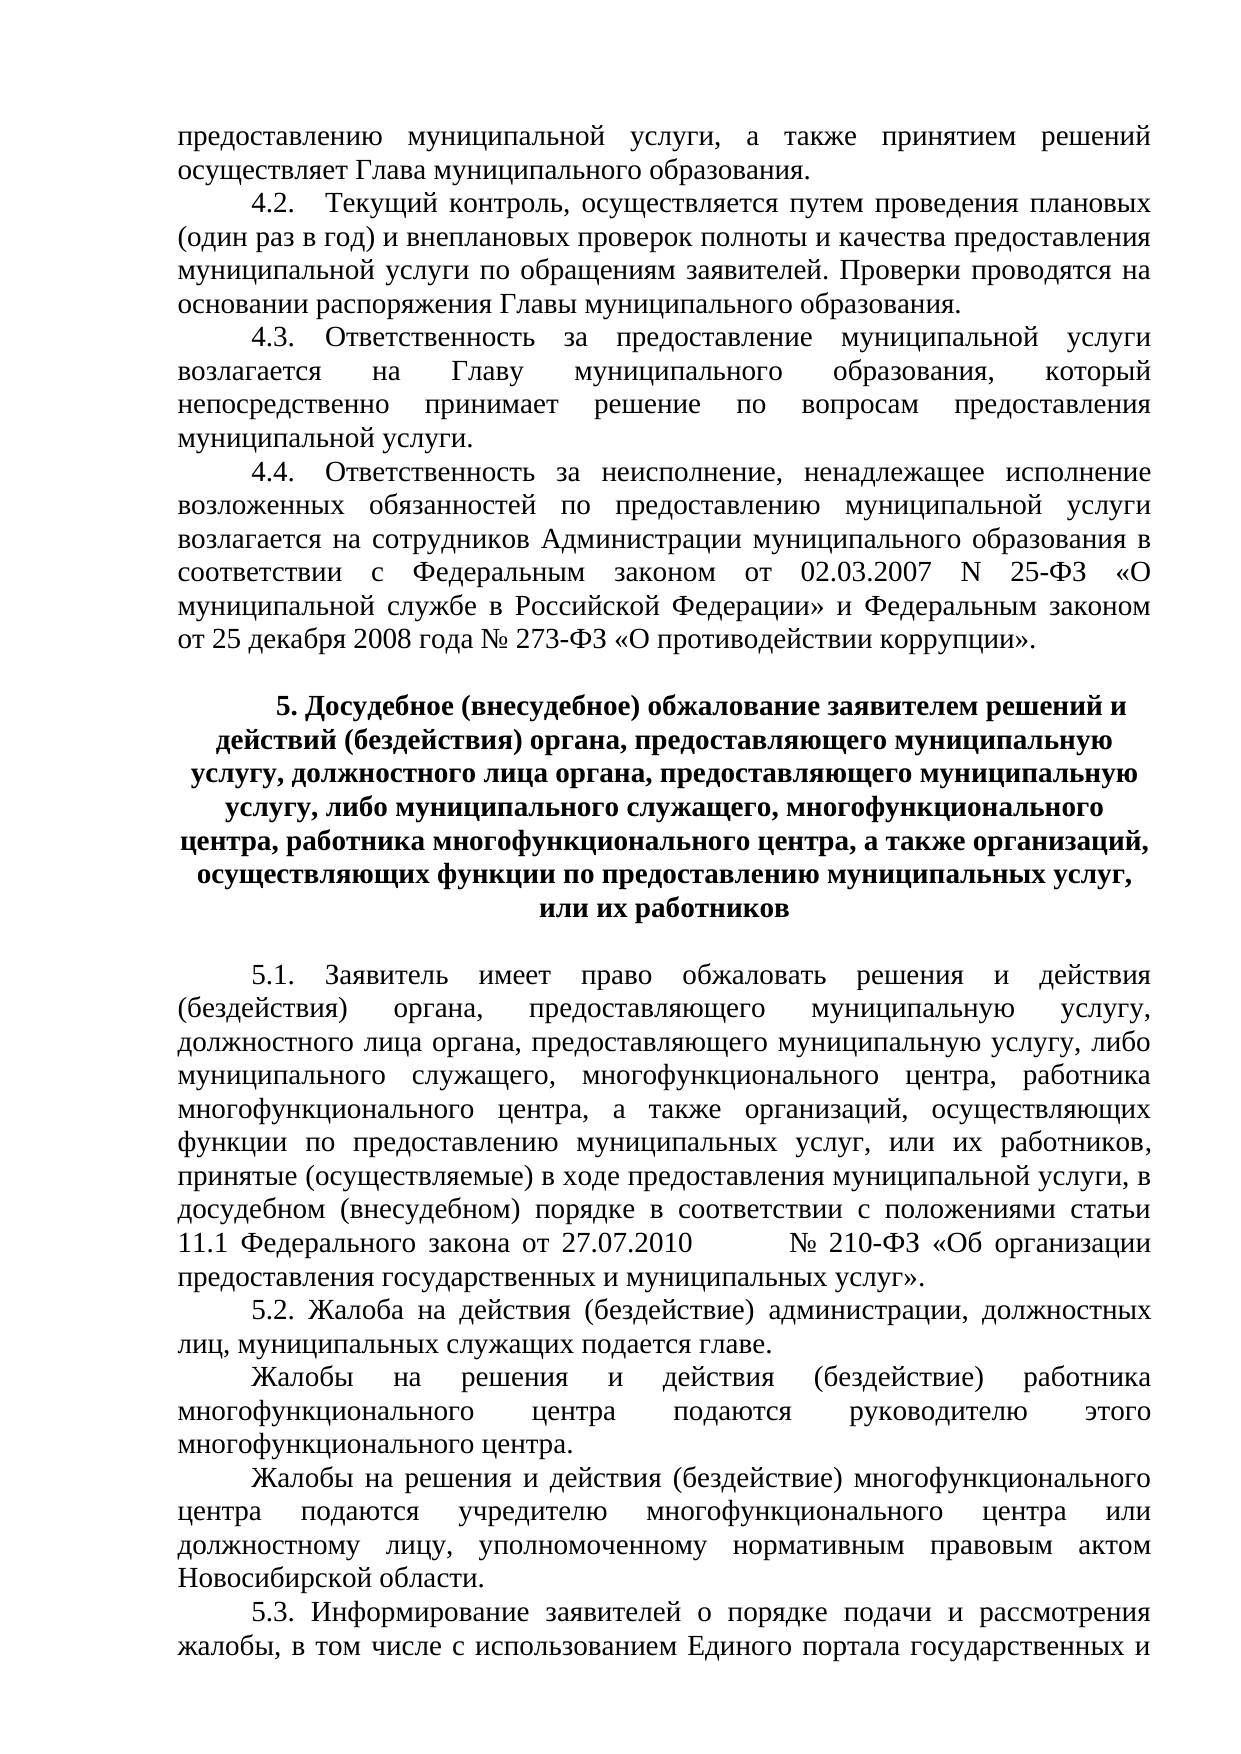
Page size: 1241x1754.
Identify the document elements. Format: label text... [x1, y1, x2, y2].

list Текущий контроль, осуществляется путем проведения плановых (один раз в год) и внеплановых проверок полноты и качества предоставления муниципальной услуги по обращениям заявителей. Проверки проводятся на основании распоряжения Главы муниципального образования. [177, 185, 1152, 319]
text 5. Досудебное (внесудебное) обжалование заявителем решений и действий (бездействия) органа, предоставляющего муниципальную услугу, должностного лица органа, предоставляющего муниципальную услугу, либо муниципального служащего, многофункционального центра, работника многофункционального центра, а также организаций, осуществляющих функции по предоставлению муниципальных услуг, или их работников [177, 688, 1152, 923]
list Ответственность за предоставление муниципальной услуги возлагается на Главу муниципального образования, который непосредственно принимает решение по вопросам предоставления муниципальной услуги. [177, 319, 1152, 454]
text 5.1. Заявитель имеет право обжаловать решения и действия (бездействия) органа, предоставляющего муниципальную услугу, должностного лица органа, предоставляющего муниципальную услугу, либо муниципального служащего, многофункционального центра, работника многофункционального центра, а также организаций, осуществляющих функции по предоставлению муниципальных услуг, или их работников, принятые (осуществляемые) в ходе предоставления муниципальной услуги, в досудебном (внесудебном) порядке в соответствии с положениями статьи 11.1 Федерального закона от 27.07.2010 № 210-ФЗ «Об организации предоставления государственных и муниципальных услуг». [177, 1124, 1152, 1292]
text Жалобы на решения и действия (бездействие) многофункционального центра подаются учредителю многофункционального центра или должностному лицу, уполномоченному нормативным правовым актом Новосибирской области. [177, 1460, 1152, 1594]
list Ответственность за неисполнение, ненадлежащее исполнение возложенных обязанностей по предоставлению муниципальной услуги возлагается на сотрудников Администрации муниципального образования в соответствии с Федеральным законом от 02.03.2007 N 25-ФЗ «О муниципальной службе в Российской Федерации» и Федеральным законом от 25 декабря 2008 года № 273-ФЗ «О противодействии коррупции». [177, 454, 1152, 655]
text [177, 1594, 1152, 1661]
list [177, 118, 1152, 185]
text Жалобы на решения и действия (бездействие) работника многофункционального центра подаются руководителю этого многофункционального центра. [177, 1359, 1152, 1460]
text 5.2. Жалоба на действия (бездействие) администрации, должностных лиц, муниципальных служащих подается главе. [177, 1292, 1152, 1359]
